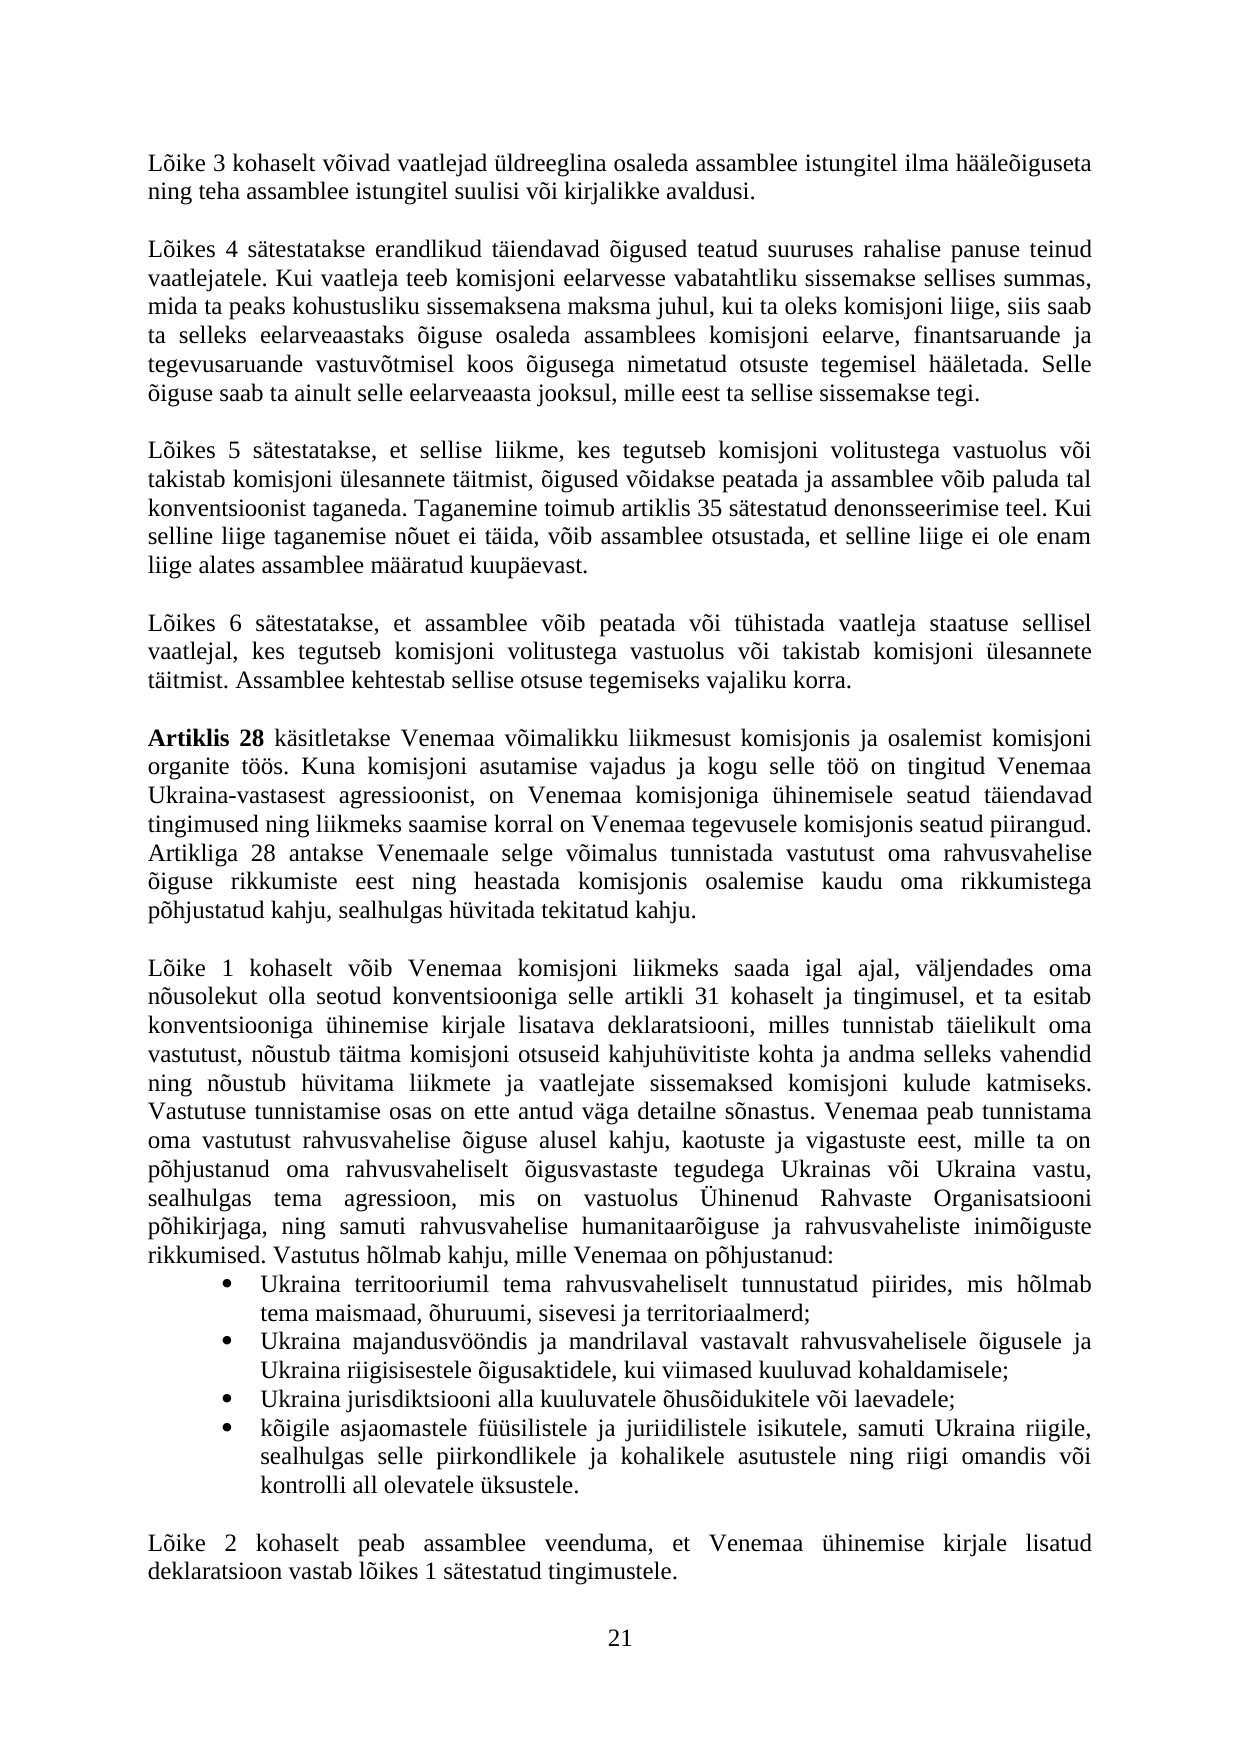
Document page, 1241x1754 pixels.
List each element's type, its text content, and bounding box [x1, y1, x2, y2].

text Lõike 3 kohaselt võivad vaatlejad üldreeglina osaleda assamblee istungitel ilma hääleõiguseta ning teha assamblee istungitel suulisi või kirjalikke avaldusi. [148, 148, 1093, 205]
text Lõikes 6 sätestatakse, et assamblee võib peatada või tühistada vaatleja staatuse sellisel vaatlejal, kes tegutseb komisjoni volitustega vastuolus või takistab komisjoni ülesannete täitmist. Assamblee kehtestab sellise otsuse tegemiseks vajaliku korra. [148, 608, 1093, 694]
text Lõike 1 kohaselt võib Venemaa komisjoni liikmeks saada igal ajal, väljendades oma nõusolekut olla seotud konventsiooniga selle artikli 31 kohaselt ja tingimusel, et ta esitab konventsiooniga ühinemise kirjale lisatava deklaratsiooni, milles tunnistab täielikult oma vastutust, nõustub täitma komisjoni otsuseid kahjuhüvitiste kohta ja andma selleks vahendid ning nõustub hüvitama liikmete ja vaatlejate sissemaksed komisjoni kulude katmiseks. Vastutuse tunnistamise osas on ette antud väga detailne sõnastus. Venemaa peab tunnistama oma vastutust rahvusvahelise õiguse alusel kahju, kaotuste ja vigastuste eest, mille ta on põhjustanud oma rahvusvaheliselt õigusvastaste tegudega Ukrainas või Ukraina vastu, sealhulgas tema agressioon, mis on vastuolus Ühinenud Rahvaste Organisatsiooni põhikirjaga, ning samuti rahvusvahelise humanitaarõiguse ja rahvusvaheliste inimõiguste rikkumised. Vastutus hõlmab kahju, mille Venemaa on põhjustanud: [148, 953, 1093, 1269]
list Ukraina territooriumil tema rahvusvaheliselt tunnustatud piirides, mis hõlmab tema maismaad, õhuruumi, sisevesi ja territoriaalmerd; [223, 1269, 1093, 1326]
list Ukraina majandusvööndis ja mandrilaval vastavalt rahvusvahelisele õigusele ja Ukraina riigisisestele õigusaktidele, kui viimased kuuluvad kohaldamisele; [223, 1326, 1093, 1384]
text Artiklis 28 käsitletakse Venemaa võimalikku liikmesust komisjonis ja osalemist komisjoni organite töös. Kuna komisjoni asutamise vajadus ja kogu selle töö on tingitud Venemaa Ukraina-vastasest agressioonist, on Venemaa komisjoniga ühinemisele seatud täiendavad tingimused ning liikmeks saamise korral on Venemaa tegevusele komisjonis seatud piirangud. Artikliga 28 antakse Venemaale selge võimalus tunnistada vastutust oma rahvusvahelise õiguse rikkumiste eest ning heastada komisjonis osalemise kaudu oma rikkumistega põhjustatud kahju, sealhulgas hüvitada tekitatud kahju. [148, 723, 1093, 924]
list kõigile asjaomastele füüsilistele ja juriidilistele isikutele, samuti Ukraina riigile, sealhulgas selle piirkondlikele ja kohalikele asutustele ning riigi omandis või kontrolli all olevatele üksustele. [223, 1413, 1093, 1499]
text Lõike 2 kohaselt peab assamblee veenduma, et Venemaa ühinemise kirjale lisatud deklaratsioon vastab lõikes 1 sätestatud tingimustele. [148, 1528, 1093, 1585]
list Ukraina jurisdiktsiooni alla kuuluvatele õhusõidukitele või laevadele; [223, 1384, 1093, 1413]
text Lõikes 4 sätestatakse erandlikud täiendavad õigused teatud suuruses rahalise panuse teinud vaatlejatele. Kui vaatleja teeb komisjoni eelarvesse vabatahtliku sissemakse sellises summas, mida ta peaks kohustusliku sissemaksena maksma juhul, kui ta oleks komisjoni liige, siis saab ta selleks eelarveaastaks õiguse osaleda assamblees komisjoni eelarve, finantsaruande ja tegevusaruande vastuvõtmisel koos õigusega nimetatud otsuste tegemisel hääletada. Selle õiguse saab ta ainult selle eelarveaasta jooksul, mille eest ta sellise sissemakse tegi. [148, 234, 1093, 406]
text Lõikes 5 sätestatakse, et sellise liikme, kes tegutseb komisjoni volitustega vastuolus või takistab komisjoni ülesannete täitmist, õigused võidakse peatada ja assamblee võib paluda tal konventsioonist taganeda. Taganemine toimub artiklis 35 sätestatud denonsseerimise teel. Kui selline liige taganemise nõuet ei täida, võib assamblee otsustada, et selline liige ei ole enam liige alates assamblee määratud kuupäevast. [148, 435, 1093, 579]
